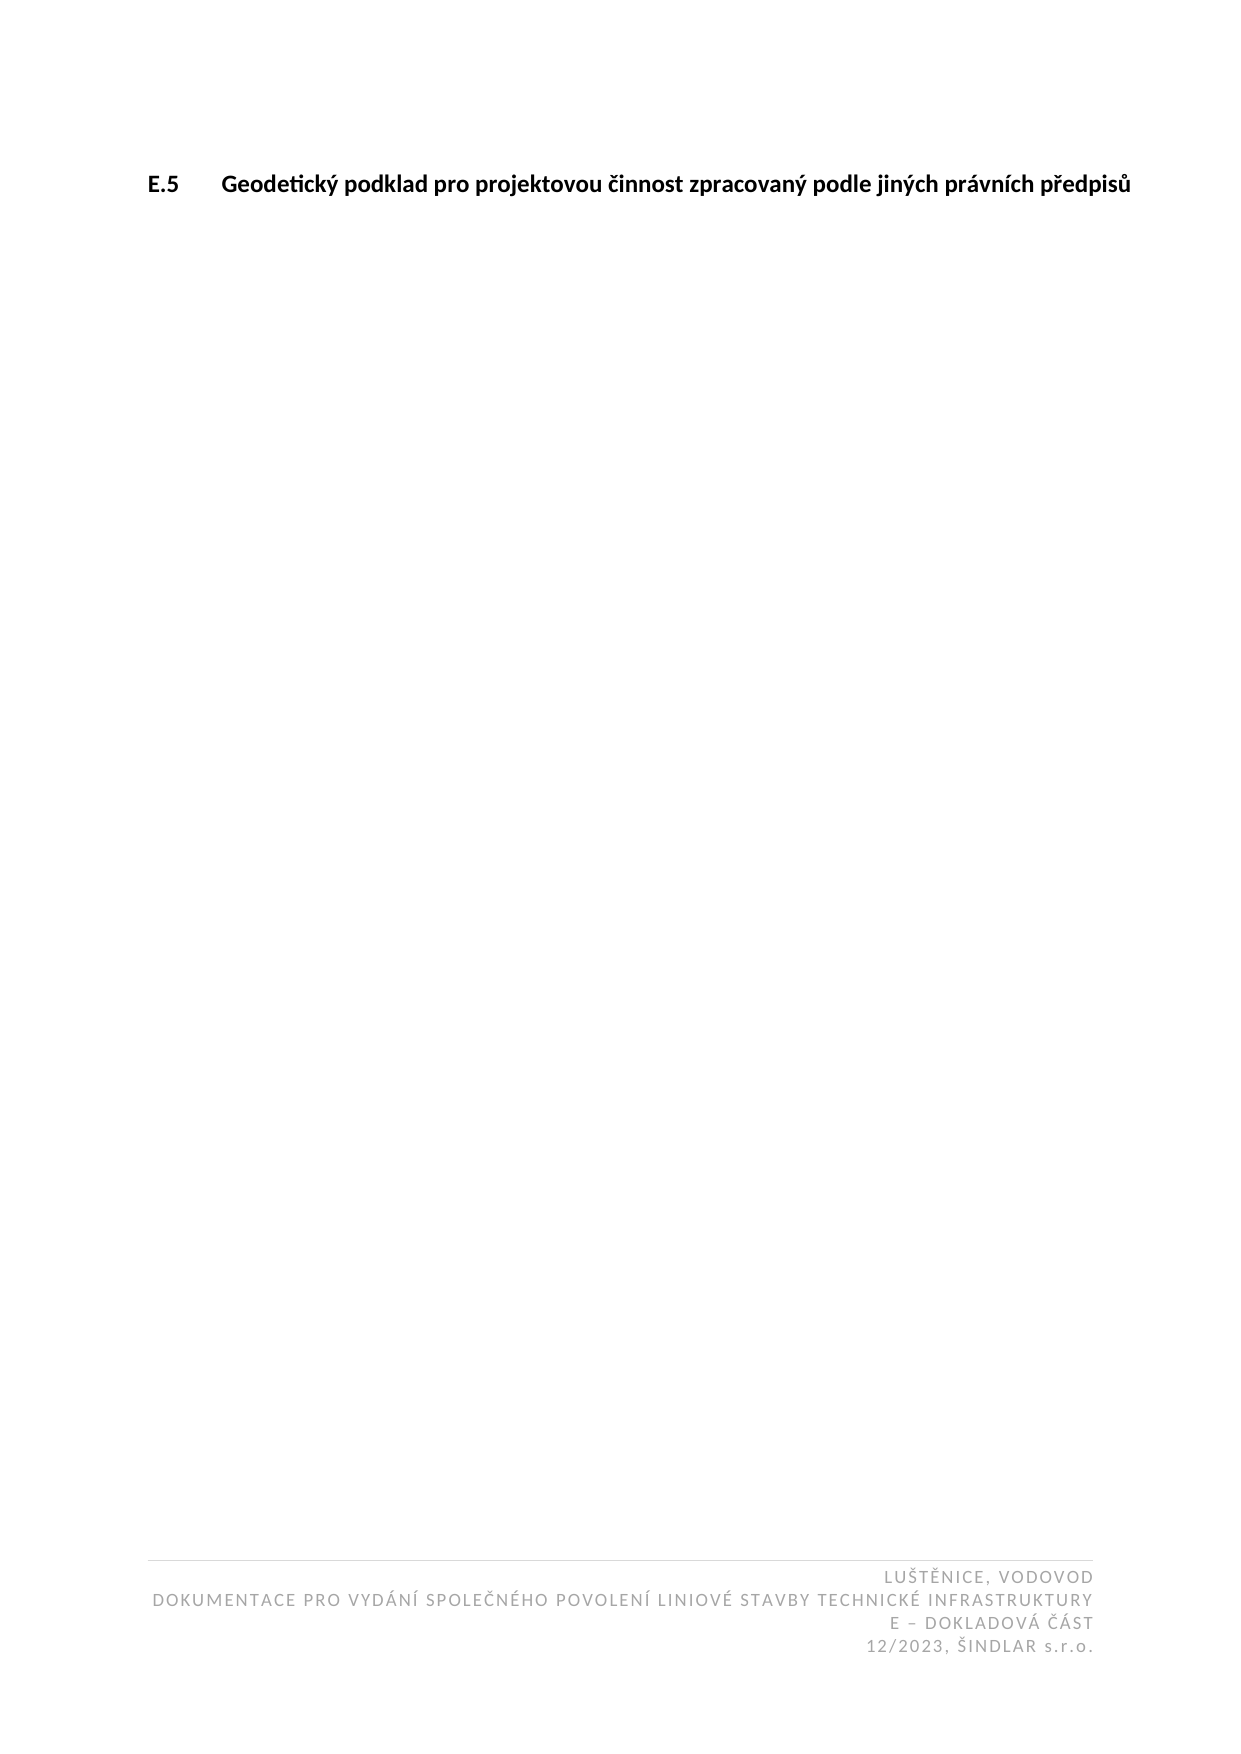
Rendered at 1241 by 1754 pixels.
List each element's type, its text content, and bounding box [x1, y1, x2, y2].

text E.5 Geodetický podklad pro projektovou činnost zpracovaný podle jiných právních předpisů [148, 168, 1167, 199]
